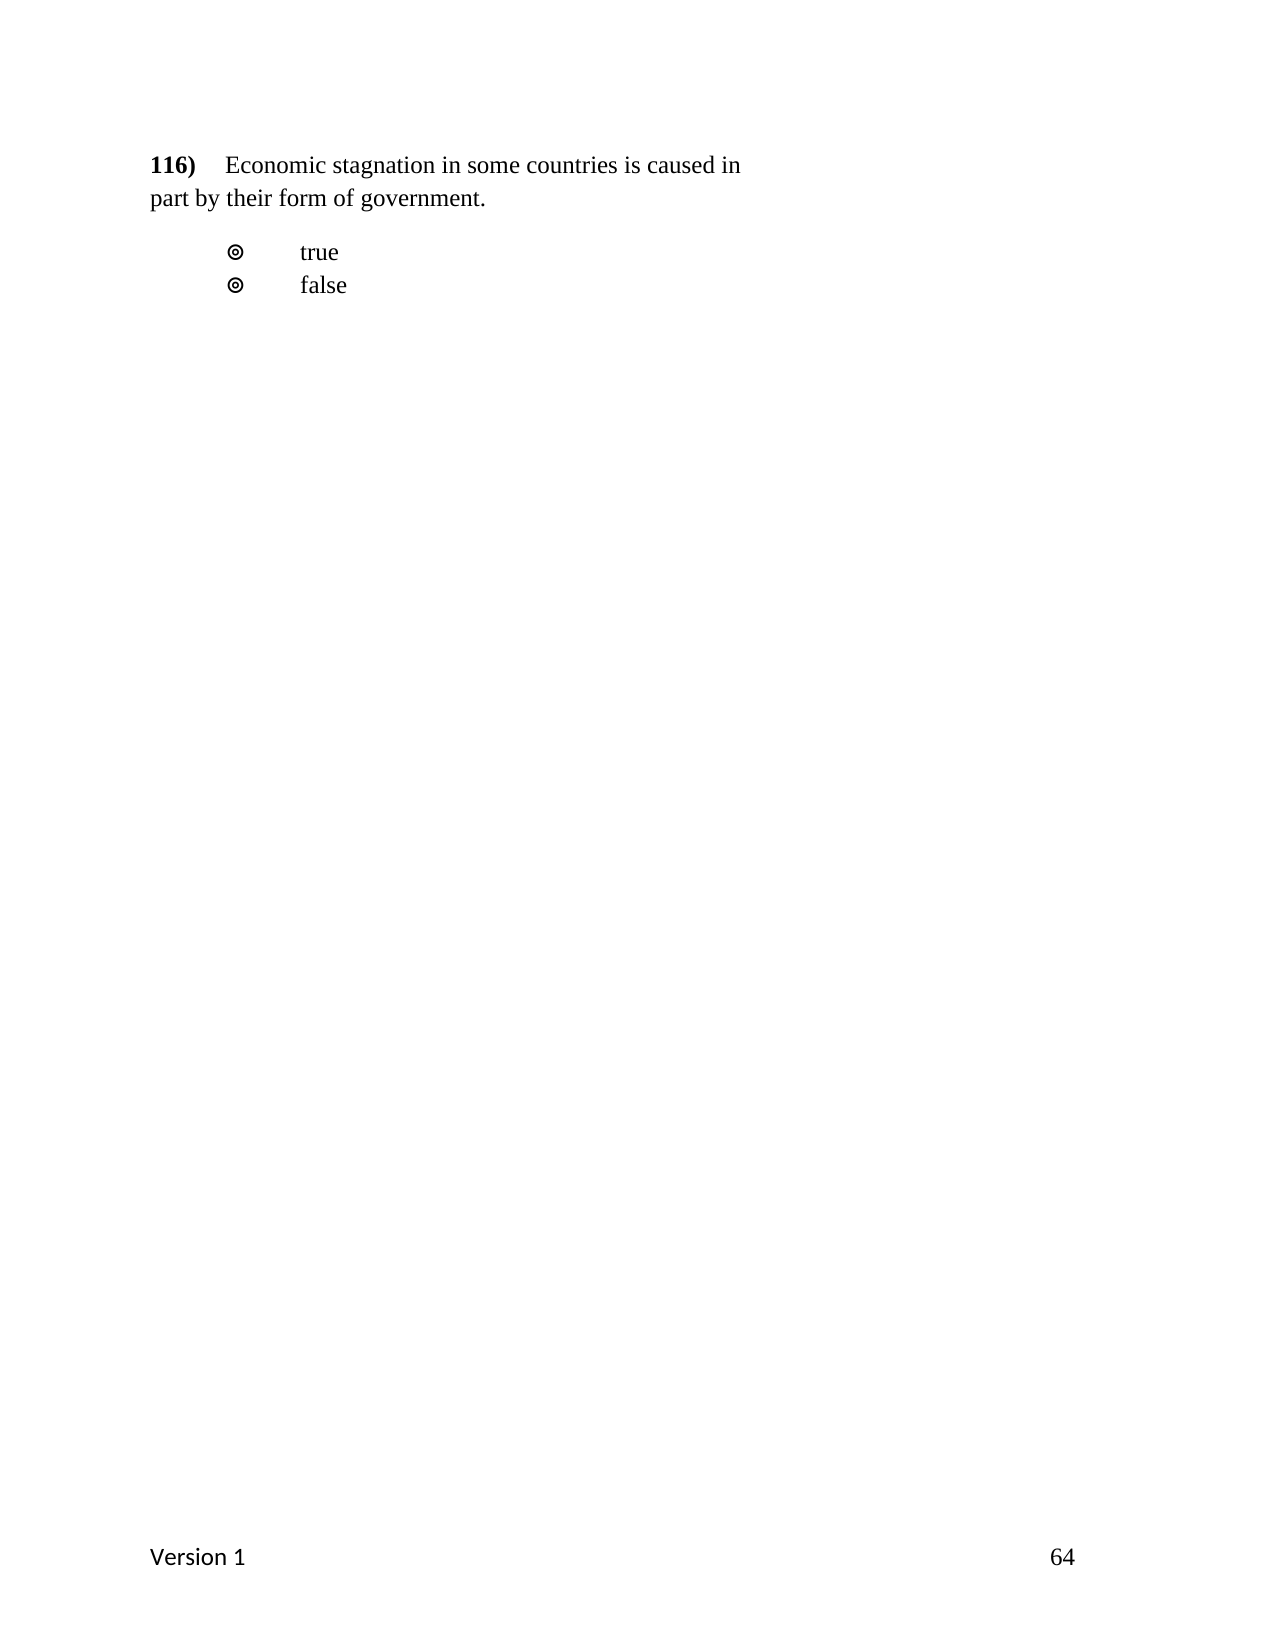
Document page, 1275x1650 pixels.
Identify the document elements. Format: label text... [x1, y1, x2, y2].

text 116) Economic stagnation in some countries is caused in part by their form of government. [150, 150, 775, 212]
text ⊚ true ⊚ false [150, 237, 775, 299]
